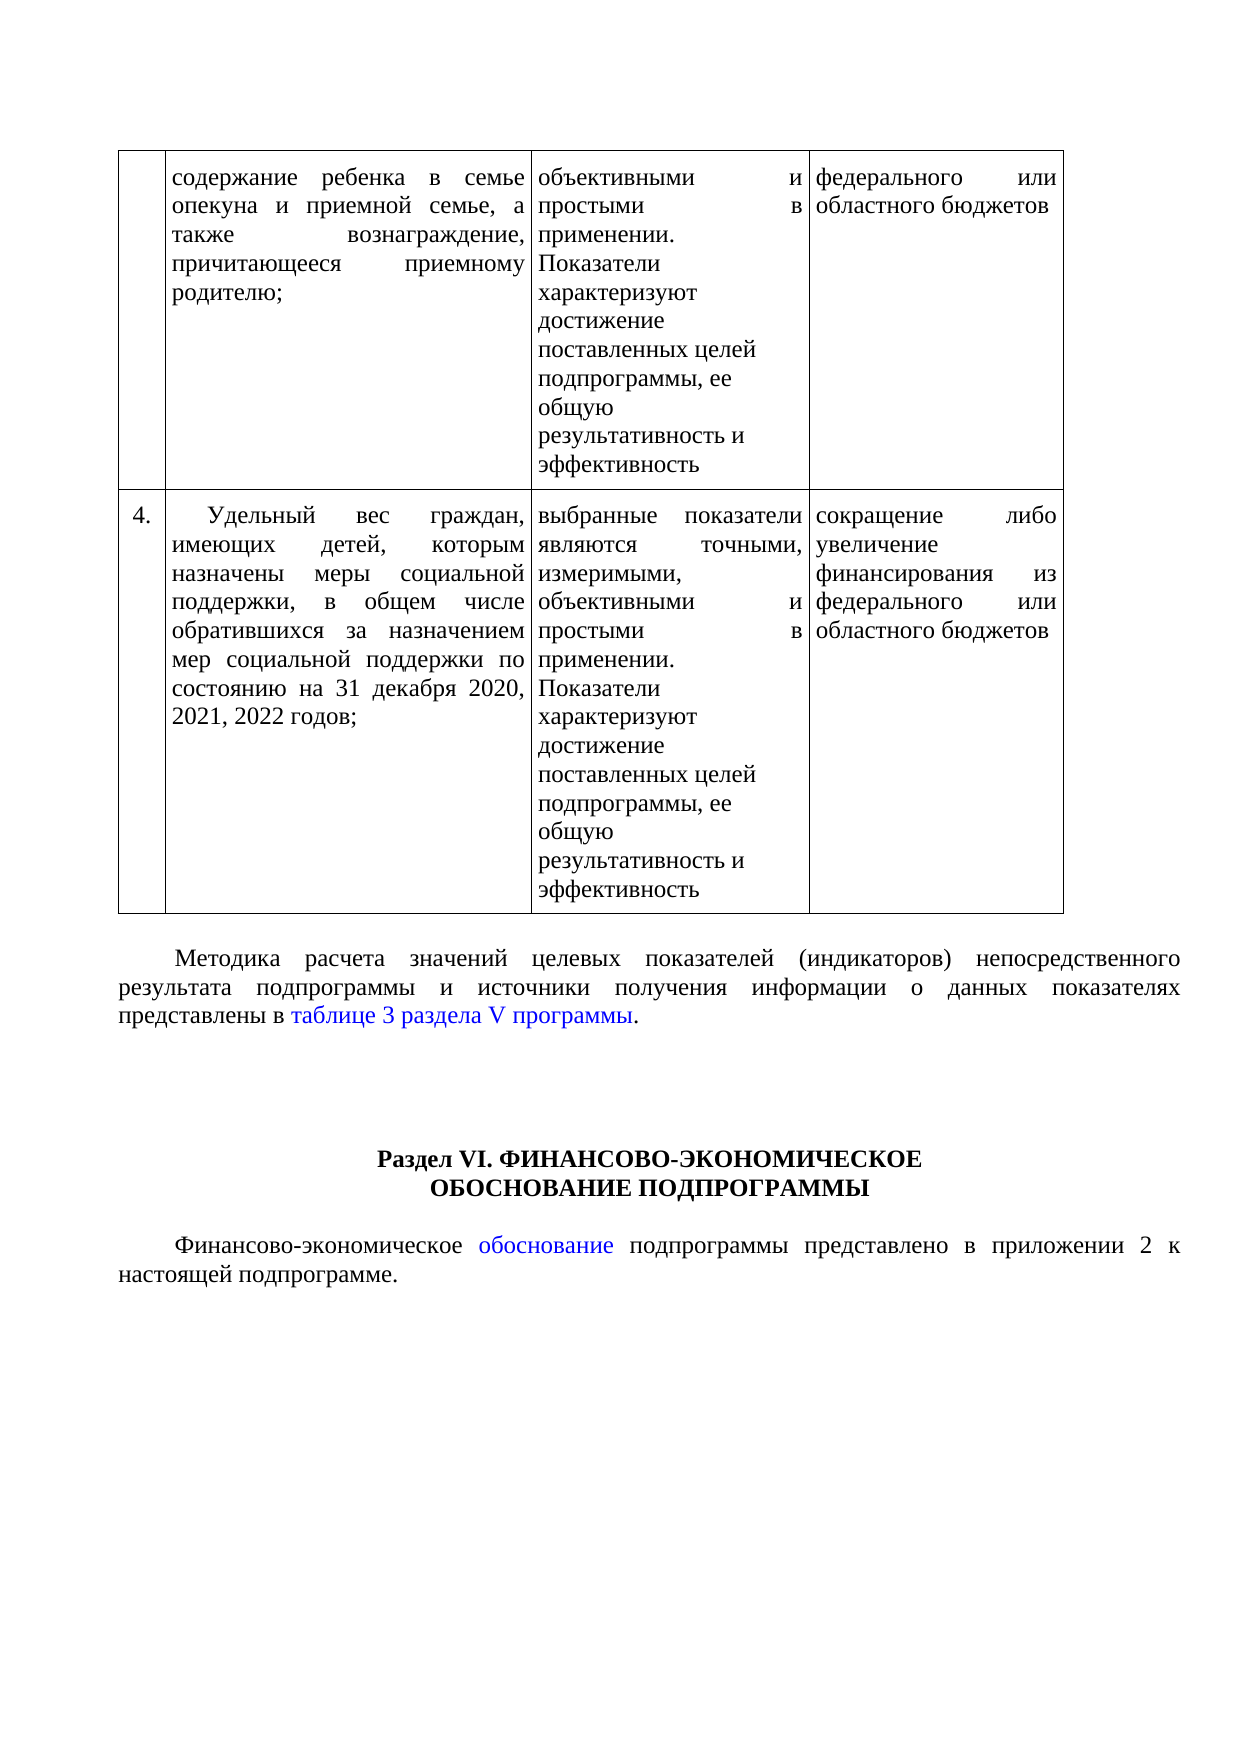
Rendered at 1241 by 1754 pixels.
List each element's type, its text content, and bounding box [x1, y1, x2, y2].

text Методика расчета значений целевых показателей (индикаторов) непосредственного результата подпрограммы и источники получения информации о данных показателях представлены в таблице 3 раздела V программы. [118, 943, 1181, 1029]
text Финансово-экономическое обоснование подпрограммы представлено в приложении 2 к настоящей подпрограмме. [118, 1231, 1181, 1288]
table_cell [532, 151, 809, 488]
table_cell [810, 151, 1063, 488]
table_cell 3. [119, 151, 165, 488]
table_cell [166, 151, 531, 488]
title Раздел VI. ФИНАНСОВО-ЭКОНОМИЧЕСКОЕ [118, 1144, 1181, 1173]
table_cell сокращение либо увеличение финансирования из федерального или областного бюджетов [810, 490, 1063, 913]
table_cell Удельный вес граждан, имеющих детей, которым назначены меры социальной поддержки, в общем числе обратившихся за назначением мер социальной поддержки по состоянию на 31 декабря 2020, 2021, 2022 годов; [166, 490, 531, 913]
title ОБОСНОВАНИЕ ПОДПРОГРАММЫ [118, 1173, 1181, 1202]
table_cell 4. [119, 490, 165, 913]
